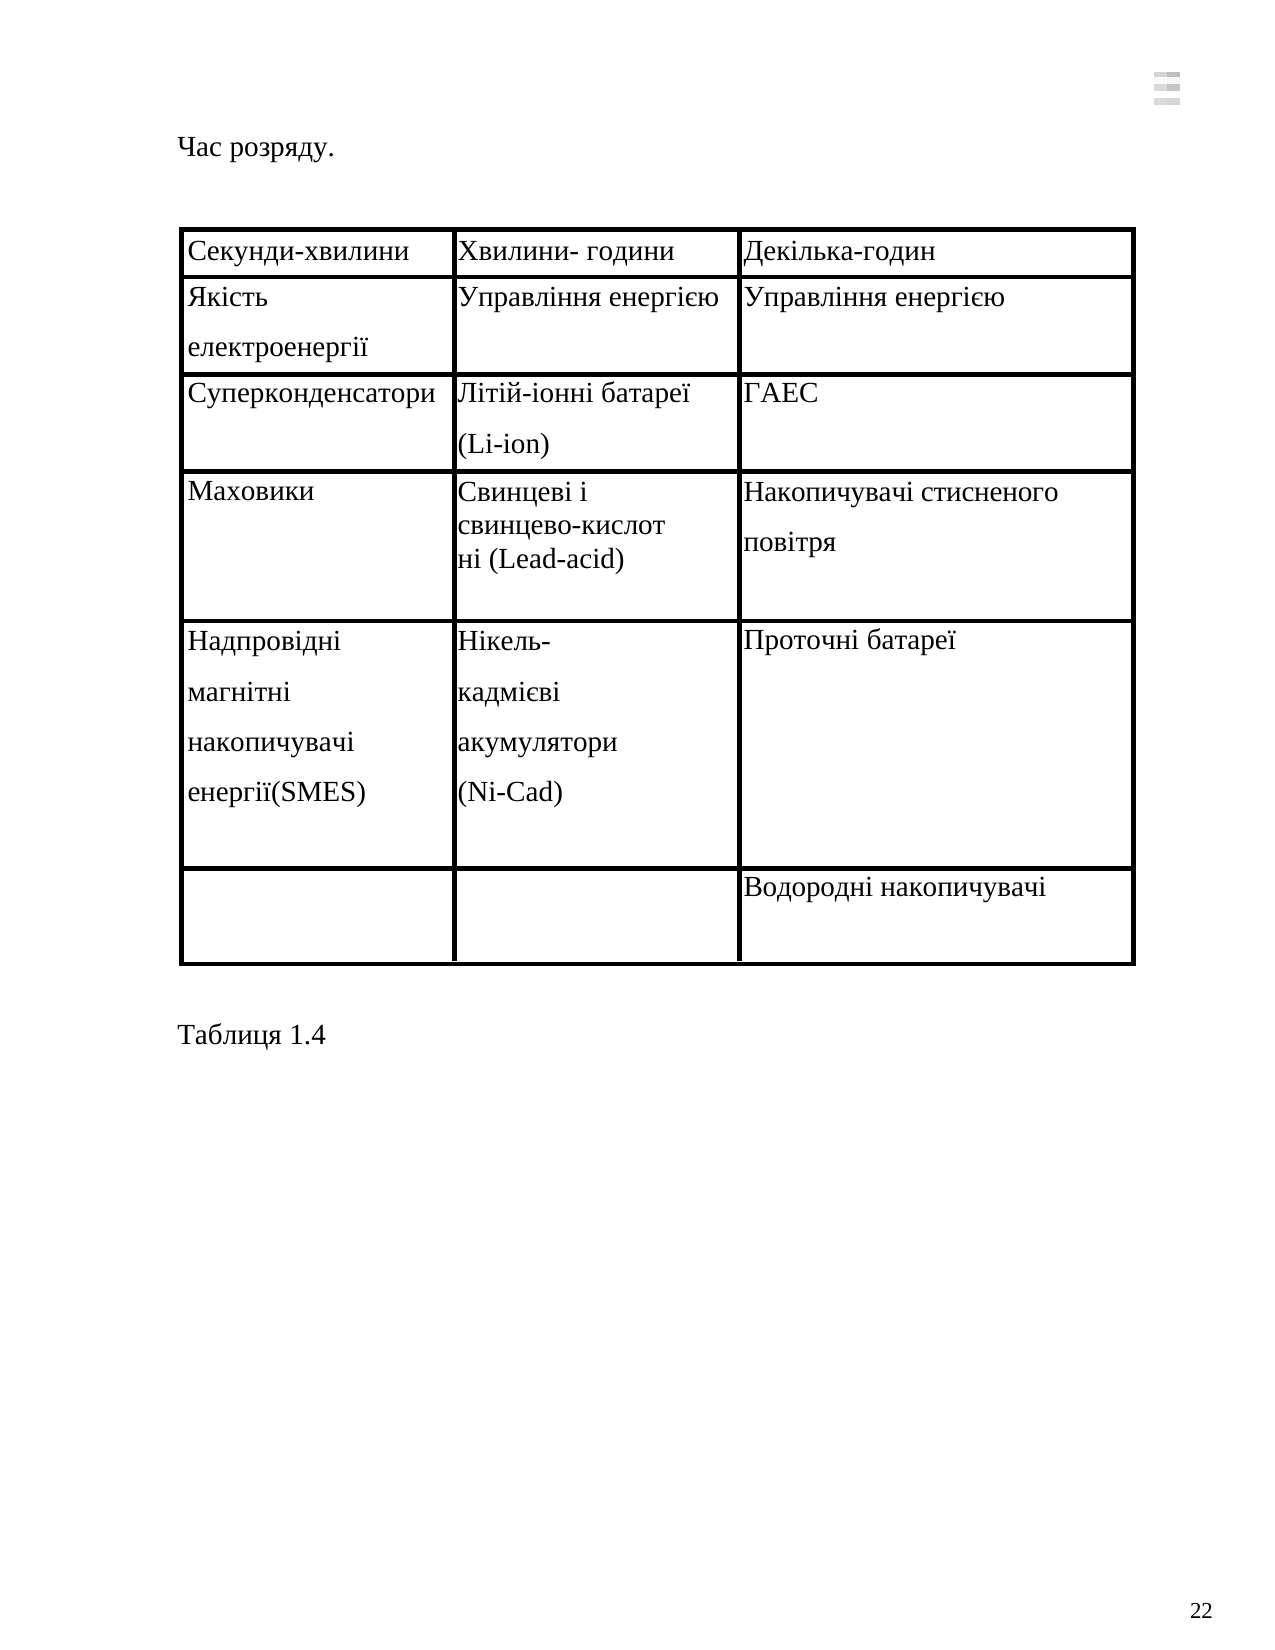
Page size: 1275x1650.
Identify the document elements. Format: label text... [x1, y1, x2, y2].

table_cell Літій-іонні батареї (Li-ion) [457, 377, 737, 469]
table_cell [457, 871, 737, 961]
table_cell Проточні батареї [742, 623, 1131, 866]
table_cell Управління енергією [457, 279, 737, 372]
table_cell Надпровідні магнітні накопичувачі енергії(SMES) [184, 623, 452, 866]
table_cell Водородні накопичувачі [742, 871, 1131, 961]
table_cell Накопичувачі стисненого повітря [742, 474, 1131, 619]
table_cell ГАЕС [742, 377, 1131, 469]
table_header Секунди-хвилини [184, 232, 452, 274]
picture [1142, 72, 1194, 105]
table_cell [184, 871, 452, 961]
table_cell Маховики [184, 474, 452, 619]
table_cell Управління енергією [742, 279, 1131, 372]
text Таблиця 1.4 [177, 1017, 1212, 1051]
table_cell Свинцеві і свинцево-кислот ні (Lead-acid) [457, 474, 737, 619]
text Час розряду. [177, 129, 1212, 163]
table_cell Якість електроенергії [184, 279, 452, 372]
table_cell Нікель- кадмієві акумулятори (Ni-Cad) [457, 623, 737, 866]
table_header Декілька-годин [742, 232, 1131, 274]
table_cell Суперконденсатори [184, 377, 452, 469]
table_header Хвилини- години [457, 232, 737, 274]
